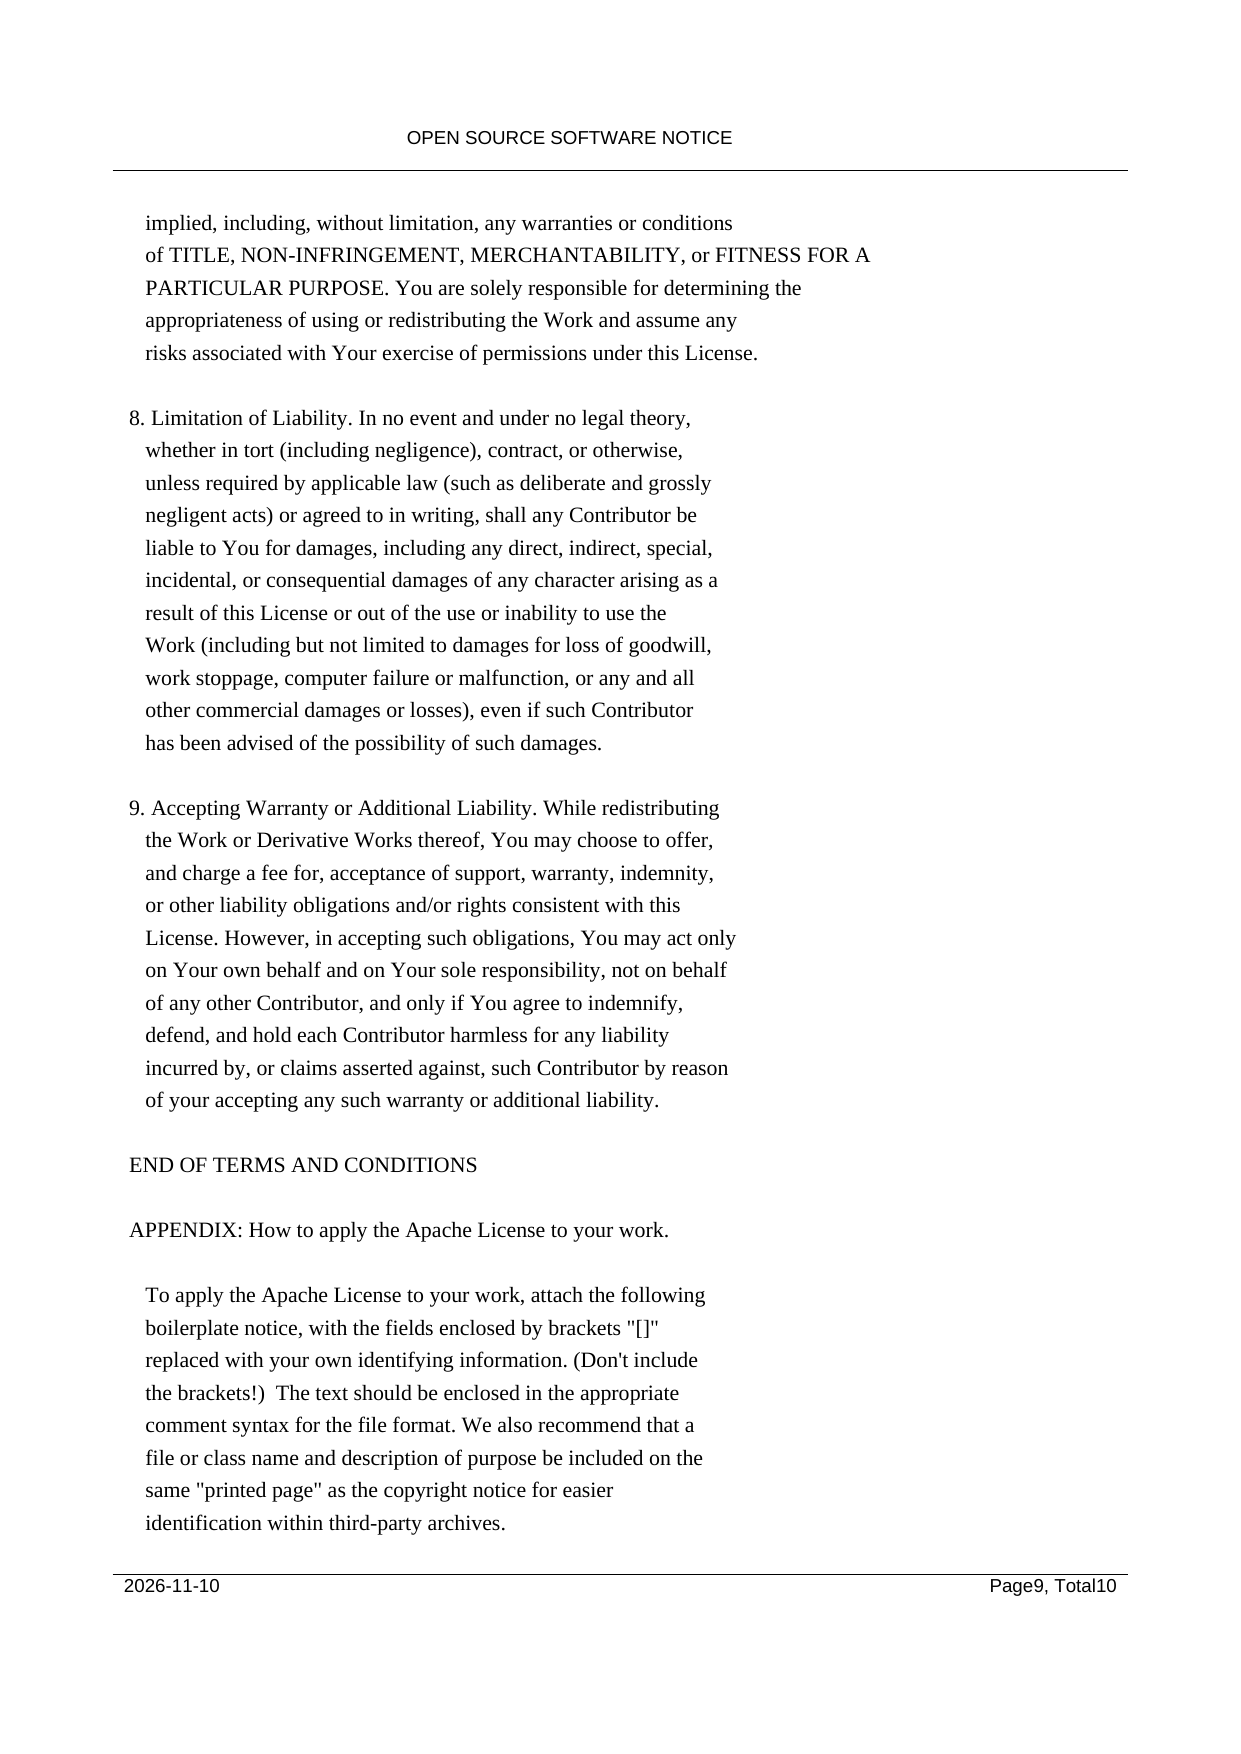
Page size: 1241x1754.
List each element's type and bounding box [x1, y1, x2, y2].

text [112, 206, 1128, 1539]
